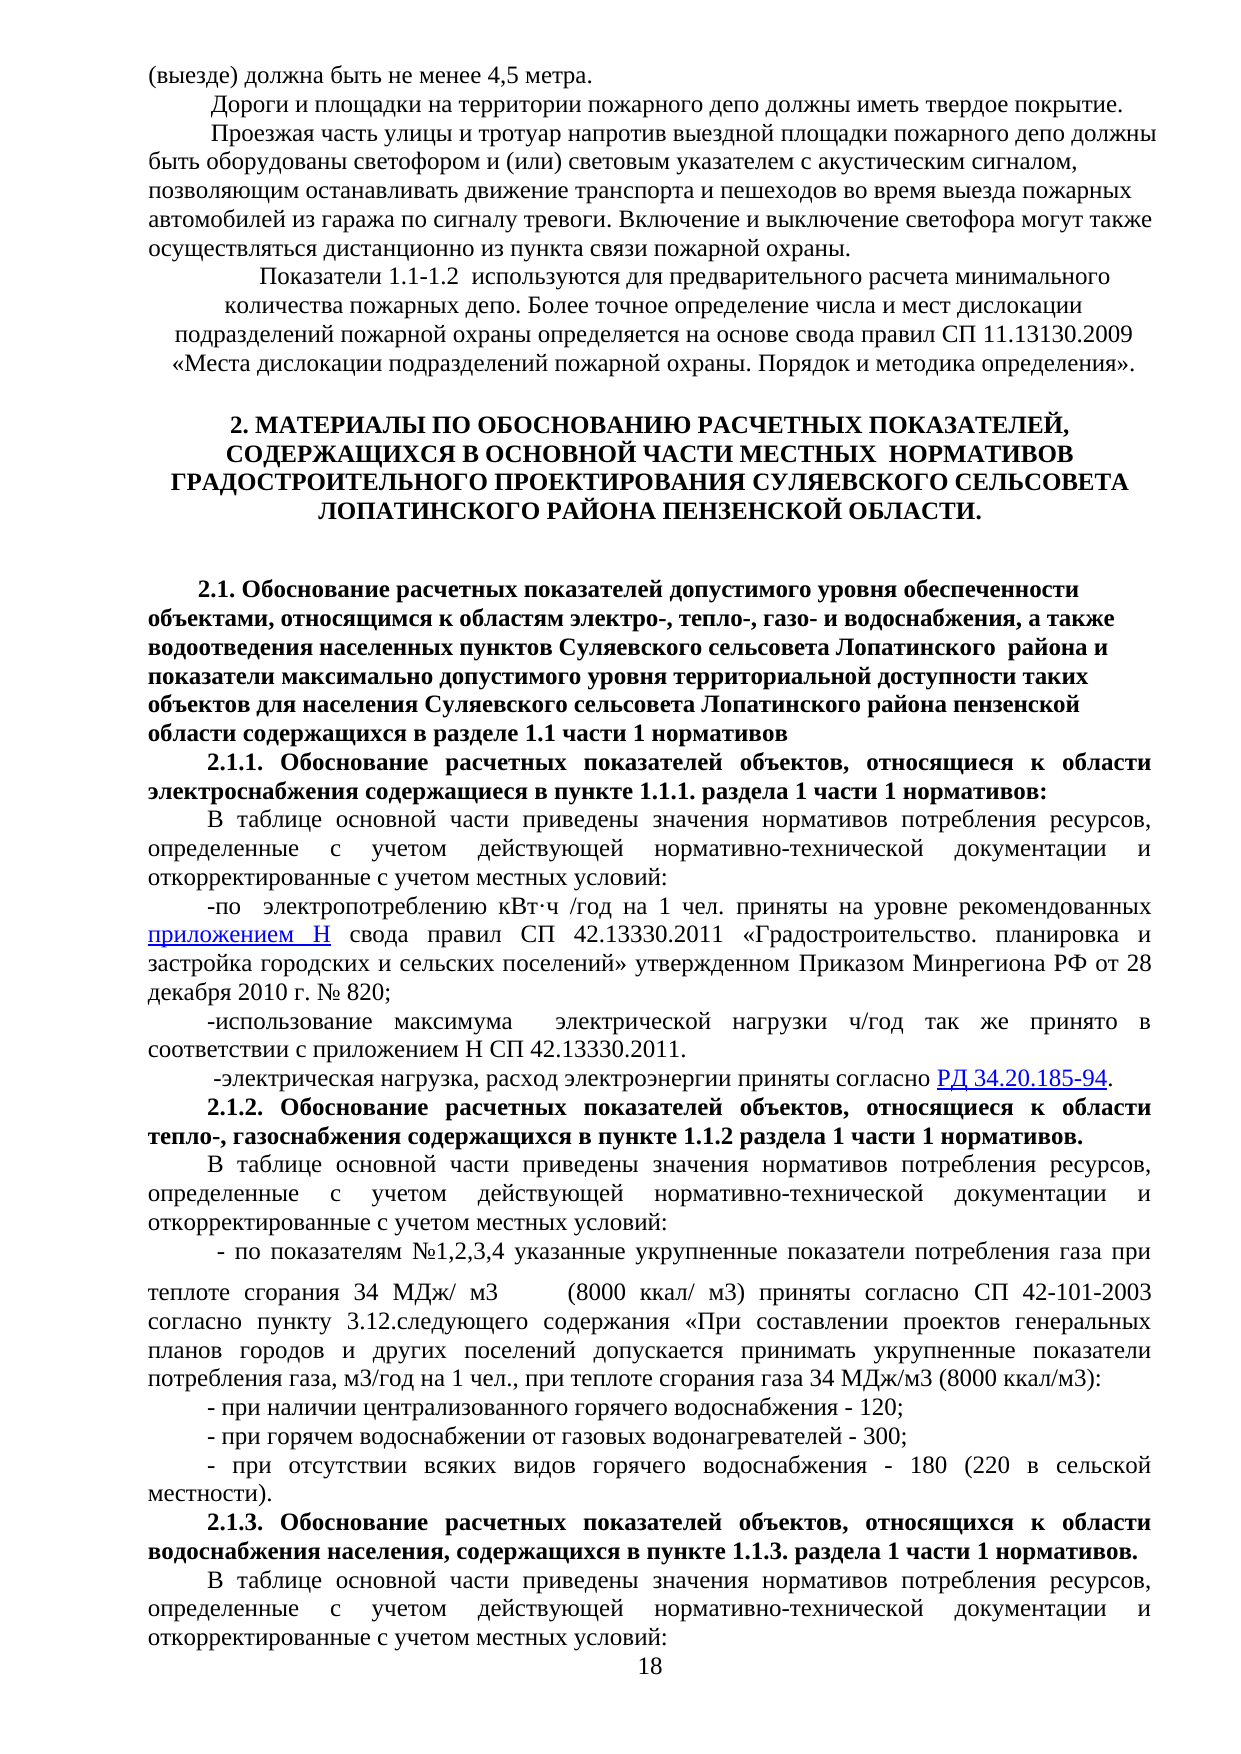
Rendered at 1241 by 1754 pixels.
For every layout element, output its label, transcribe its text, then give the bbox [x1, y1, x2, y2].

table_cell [137, 59, 1170, 376]
subtitle 2.1. Обоснование расчетных показателей допустимого уровня обеспеченности объектами, относящимся к областям электро-, тепло-, газо- и водоснабжения, а также водоотведения населенных пунктов Суляевского сельсовета Лопатинского района и показатели максимально допустимого уровня территориальной доступности таких объектов для населения Суляевского сельсовета Лопатинского района пензенской области содержащихся в разделе 1.1 части 1 нормативов [148, 574, 1152, 747]
text В таблице основной части приведены значения нормативов потребления ресурсов, определенные с учетом действующей нормативно-технической документации и откорректированные с учетом местных условий: [148, 1149, 1152, 1236]
text -по электропотреблению кВт·ч /год на 1 чел. приняты на уровне рекомендованных приложением Н свода правил СП 42.13330.2011 «Градостроительство. планировка и застройка городских и сельских поселений» утвержденном Приказом Минрегиона РФ от 28 декабря 2010 г. № 820; [148, 891, 1152, 1006]
text -электрическая нагрузка, расход электроэнергии приняты согласно РД 34.20.185-94. [148, 1063, 1152, 1092]
text 2.1.1. Обоснование расчетных показателей объектов, относящиеся к области электроснабжения содержащиеся в пункте 1.1.1. раздела 1 части 1 нормативов: [148, 747, 1152, 804]
text - по показателям №1,2,3,4 указанные укрупненные показатели потребления газа при теплоте сгорания 34 МДж/ м3 (8000 ккал/ м3) приняты согласно СП 42-101-2003 согласно пункту 3.12.следующего содержания «При составлении проектов генеральных планов городов и других поселений допускается принимать укрупненные показатели потребления газа, м3/год на 1 чел., при теплоте сгорания газа 34 МДж/м3 (8000 ккал/м3): [148, 1236, 1152, 1392]
text В таблице основной части приведены значения нормативов потребления ресурсов, определенные с учетом действующей нормативно-технической документации и откорректированные с учетом местных условий: [148, 1565, 1152, 1651]
text 2. МАТЕРИАЛЫ ПО ОБОСНОВАНИЮ РАСЧЕТНЫХ ПОКАЗАТЕЛЕЙ, СОДЕРЖАЩИХСЯ В ОСНОВНОЙ ЧАСТИ МЕСТНЫХ НОРМАТИВОВ ГРАДОСТРОИТЕЛЬНОГО ПРОЕКТИРОВАНИЯ СУЛЯЕВСКОГО СЕЛЬСОВЕТА ЛОПАТИНСКОГО РАЙОНА ПЕНЗЕНСКОЙ ОБЛАСТИ. [148, 410, 1152, 525]
text -использование максимума электрической нагрузки ч/год так же принято в соответствии с приложением Н СП 42.13330.2011. [148, 1006, 1152, 1063]
text - при отсутствии всяких видов горячего водоснабжения - 180 (220 в сельской местности). [148, 1450, 1152, 1507]
text 2.1.3. Обоснование расчетных показателей объектов, относящихся к области водоснабжения населения, содержащихся в пункте 1.1.3. раздела 1 части 1 нормативов. [148, 1507, 1152, 1565]
text - при наличии централизованного горячего водоснабжения - 120; [148, 1392, 1152, 1421]
text - при горячем водоснабжении от газовых водонагревателей - 300; [148, 1421, 1152, 1450]
text 2.1.2. Обоснование расчетных показателей объектов, относящиеся к области тепло-, газоснабжения содержащихся в пункте 1.1.2 раздела 1 части 1 нормативов. [148, 1092, 1152, 1149]
text В таблице основной части приведены значения нормативов потребления ресурсов, определенные с учетом действующей нормативно-технической документации и откорректированные с учетом местных условий: [148, 804, 1152, 891]
